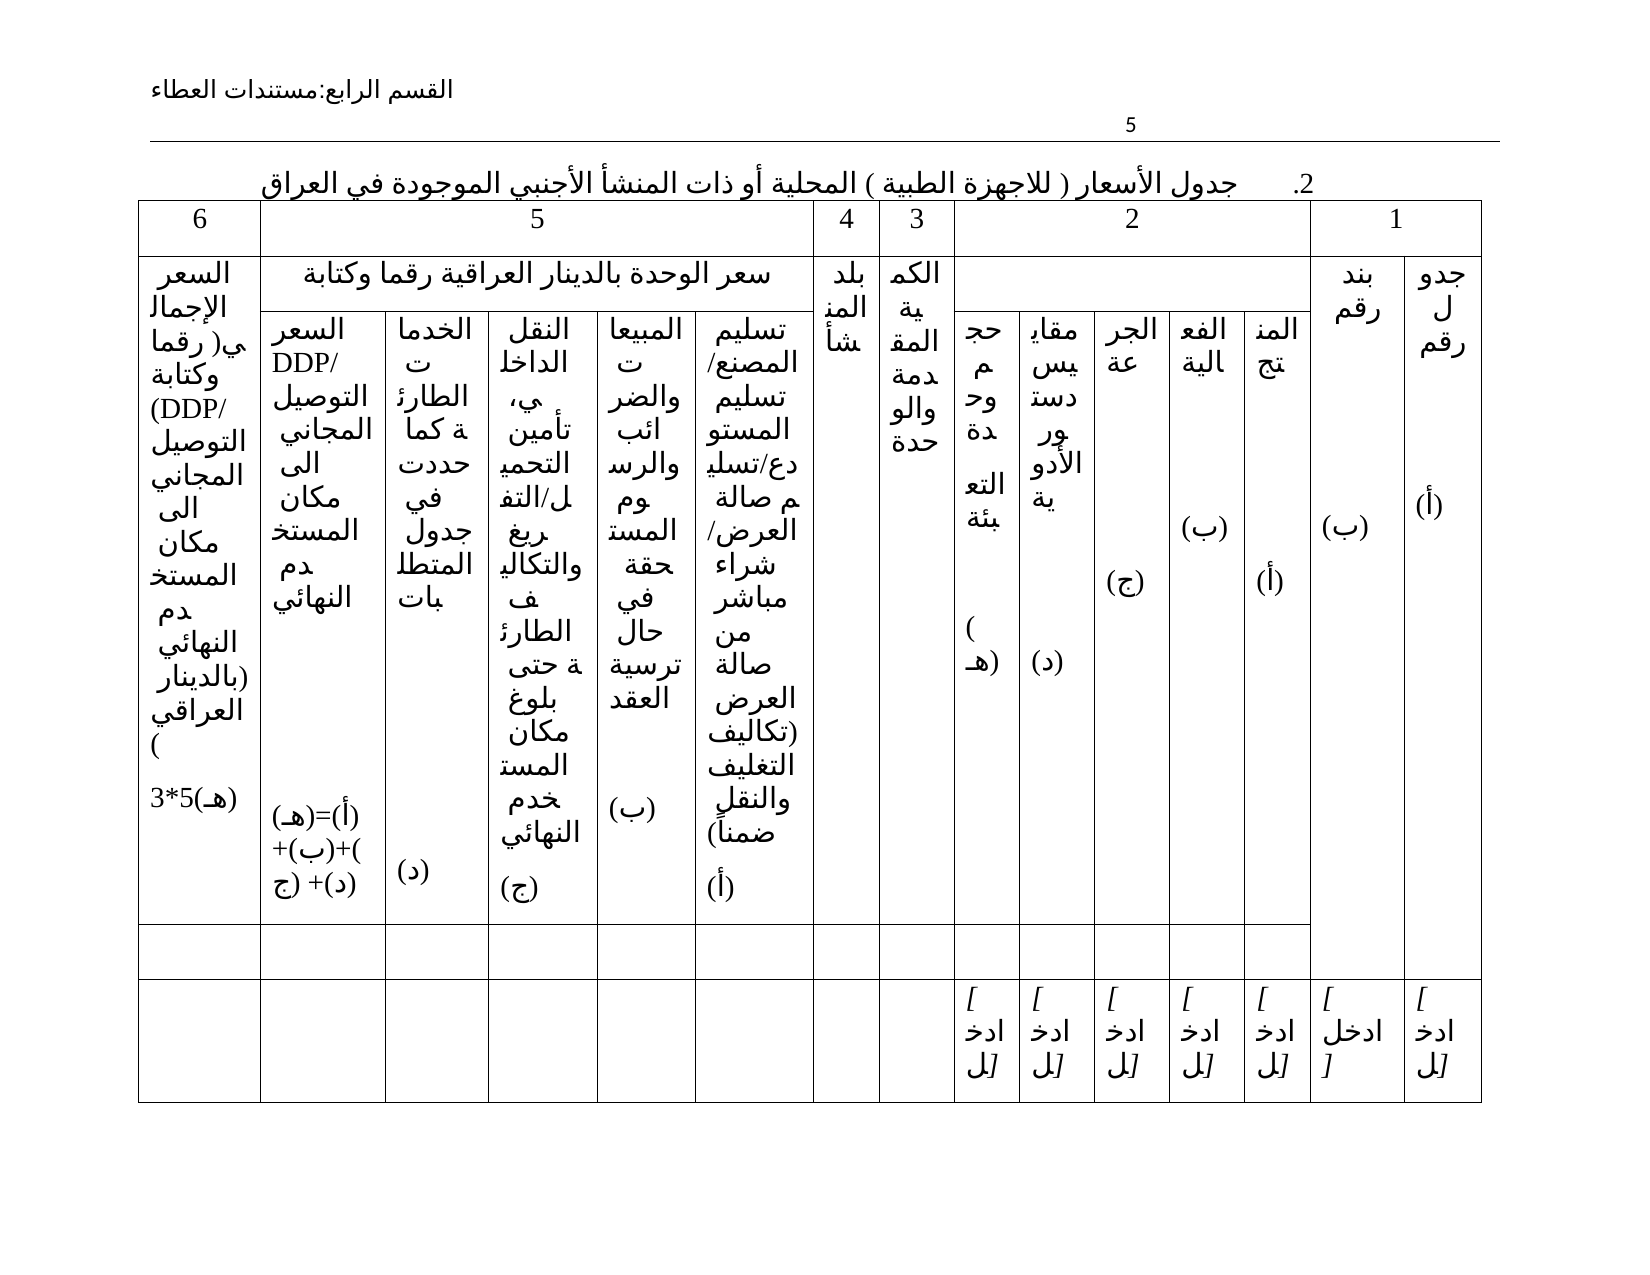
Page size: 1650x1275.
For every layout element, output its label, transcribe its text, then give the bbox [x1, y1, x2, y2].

table_cell [ادخل] [1095, 980, 1169, 1102]
table_cell بلد المنشأ [814, 257, 879, 924]
table_header 5 [261, 201, 813, 256]
table_cell مقاييس دستور الأدوية (د) [1020, 312, 1094, 924]
table_cell سعر الوحدة بالدينار العراقية رقما وكتابة [261, 257, 813, 311]
table_cell بند رقم (ب) [1311, 257, 1404, 979]
table_cell الفعالية (ب) [1170, 312, 1244, 924]
table_header 2 [955, 201, 1310, 256]
table_cell [139, 925, 260, 979]
table_cell [814, 980, 879, 1102]
table_cell [139, 980, 260, 1102]
table_cell [ادخل] [955, 980, 1019, 1102]
table_cell [1095, 925, 1169, 979]
table_header 4 [814, 201, 879, 256]
table_cell [ادخل] [1405, 980, 1481, 1102]
subtitle 2. جدول الأسعار ( للاجهزة الطبية ) المحلية أو ذات المنشأ الأجنبي الموجودة في العراق [150, 167, 1425, 200]
table_cell [1170, 925, 1244, 979]
table_cell تسليم المصنع/تسليم المستودع/تسليم صالة العرض/شراء مباشر من صالة العرض (تكاليف التغليف والنقل ضمناً) (أ) [696, 312, 813, 924]
table_cell [696, 980, 813, 1102]
table_cell [386, 925, 488, 979]
table_cell [1020, 925, 1094, 979]
table_header 6 [139, 201, 260, 256]
table_cell [ادخل] [1020, 980, 1094, 1102]
table_cell الجرعة (ج) [1095, 312, 1169, 924]
table_cell السعر الإجمالي( رقما وكتابة)DDP/التوصيل المجاني الى مكان المستخدم النهائي (بالدينار العراقي) 3*5(هـ) [139, 257, 260, 924]
table_cell السعر DDP/التوصيل المجاني الى مكان المستخدم النهائي (هـ)=(أ)+(ب)+(ج) +(د) [261, 312, 385, 924]
table_cell [955, 257, 1310, 311]
table_cell المنتج (أ) [1245, 312, 1310, 924]
table_cell [ادخل] [1170, 980, 1244, 1102]
table_header 1 [1311, 201, 1481, 256]
table_cell [ادخل] [1245, 980, 1310, 1102]
table_cell [880, 980, 954, 1102]
table_cell [955, 925, 1019, 979]
table_cell [261, 925, 385, 979]
table_cell [598, 980, 695, 1102]
table_header 3 [880, 201, 954, 256]
table_cell حجم وحدة التعبئة (هـ) [955, 312, 1019, 924]
table_cell [814, 925, 879, 979]
table_cell [880, 925, 954, 979]
table_cell المبيعات والضرائب والرسوم المستحقة في حال ترسية العقد (ب) [598, 312, 695, 924]
table_cell [489, 925, 597, 979]
table_cell الكمية المقدمة والوحدة [880, 257, 954, 924]
table_cell النقل الداخلي، تأمين التحميل/التفريغ والتكاليف الطارئة حتى بلوغ مكان المستخدم النهائي (ج) [489, 312, 597, 924]
table_cell الخدمات الطارئة كما حددت في جدول المتطلبات (د) [386, 312, 488, 924]
table_cell [598, 925, 695, 979]
table_cell [1245, 925, 1310, 979]
table_cell [ادخل] [1311, 980, 1404, 1102]
table_cell [696, 925, 813, 979]
table_cell جدول رقم (أ) [1405, 257, 1481, 979]
table_cell [261, 980, 385, 1102]
table_cell [386, 980, 488, 1102]
table_cell [489, 980, 597, 1102]
